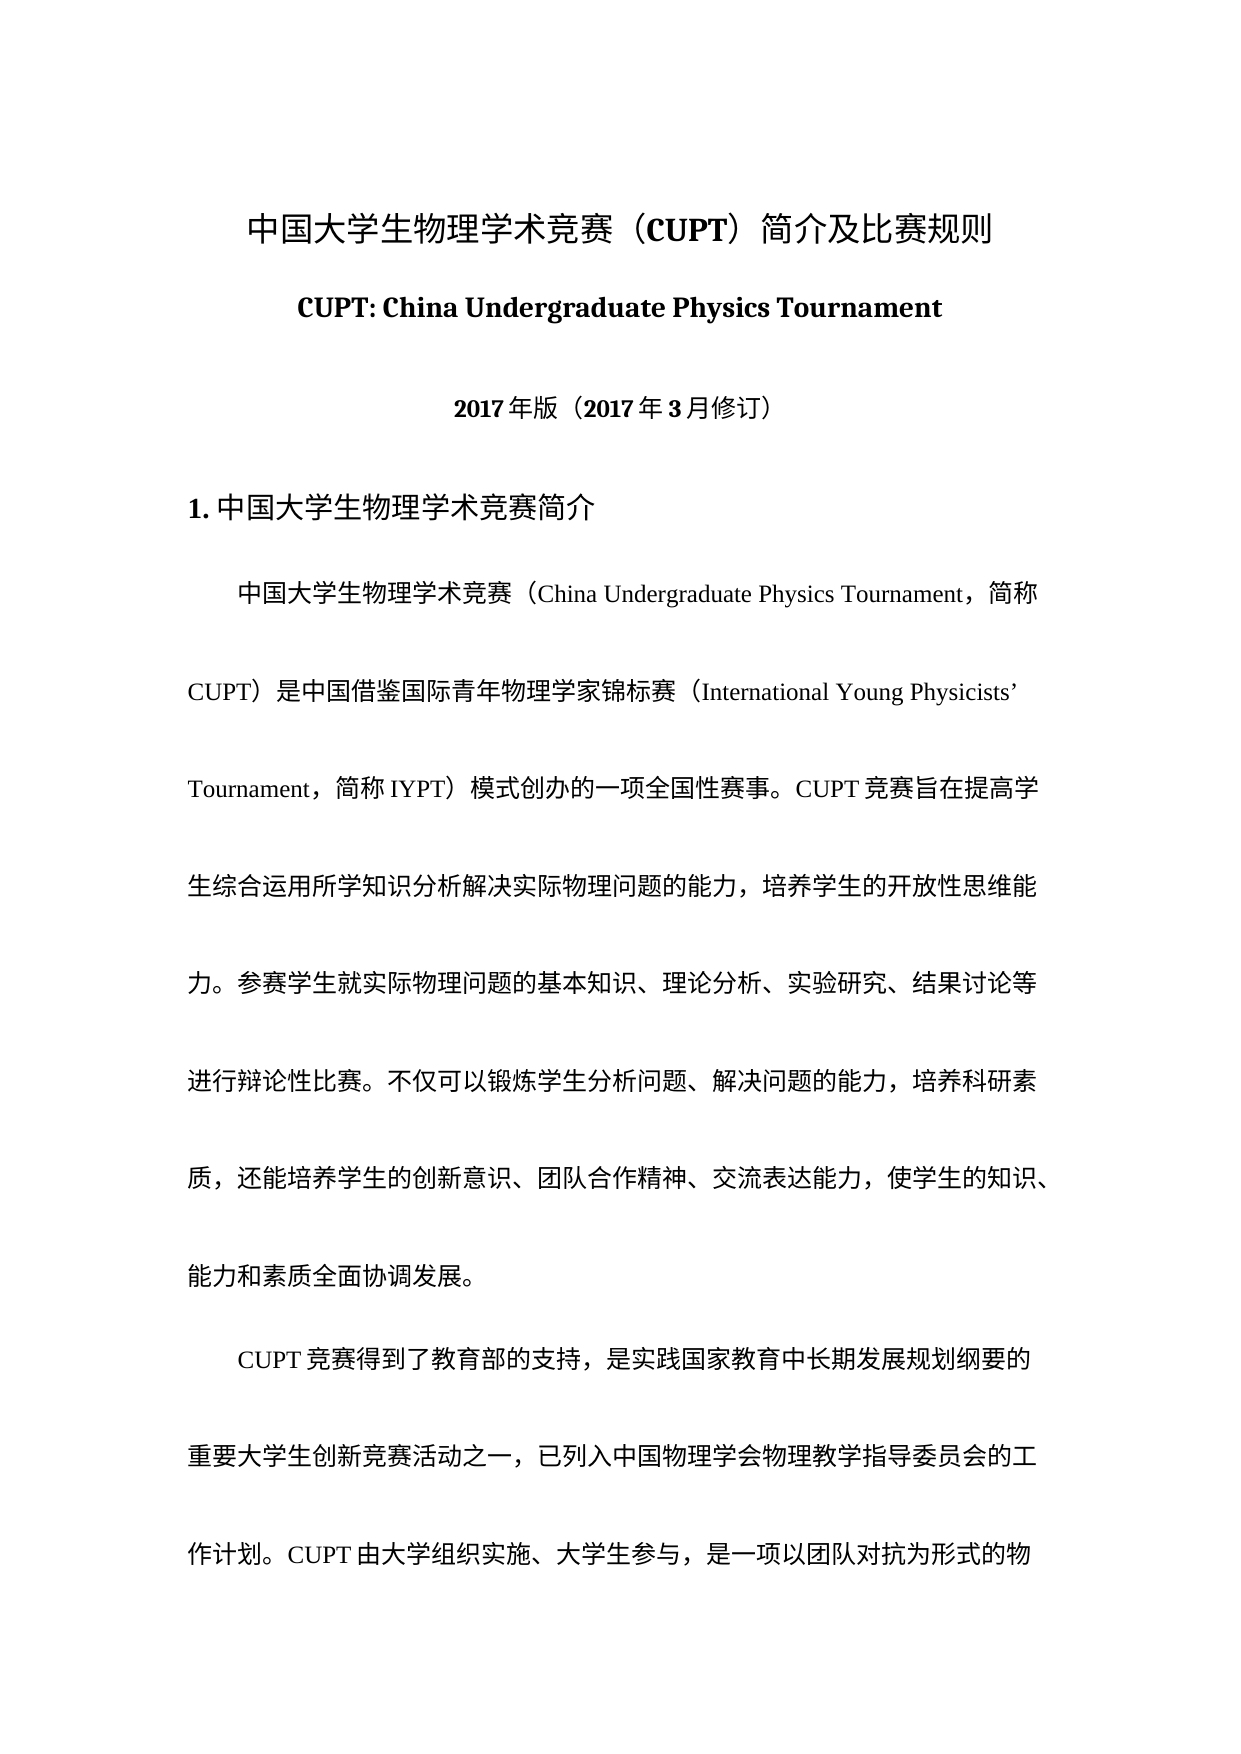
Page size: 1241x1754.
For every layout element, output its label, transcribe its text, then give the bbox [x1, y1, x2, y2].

text 中国大学生物理学术竞赛（China Undergraduate Physics Tournament，简称CUPT）是中国借鉴国际青年物理学家锦标赛（International Young Physicists’ Tournament，简称IYPT）模式创办的一项全国性赛事。CUPT竞赛旨在提高学生综合运用所学知识分析解决实际物理问题的能力，培养学生的开放性思维能力。参赛学生就实际物理问题的基本知识、理论分析、实验研究、结果讨论等进行辩论性比赛。不仅可以锻炼学生分析问题、解决问题的能力，培养科研素质，还能培养学生的创新意识、团队合作精神、交流表达能力，使学生的知识、能力和素质全面协调发展。 [187, 559, 1053, 1307]
text 中国大学生物理学术竞赛（CUPT）简介及比赛规则 [187, 194, 1053, 259]
text CUPT: China Undergraduate Physics Tournament [187, 276, 1053, 341]
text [187, 1325, 1053, 1585]
text 2017年版（2017年3月修订） [187, 374, 1053, 439]
text 1. 中国大学生物理学术竞赛简介 [187, 473, 1053, 538]
